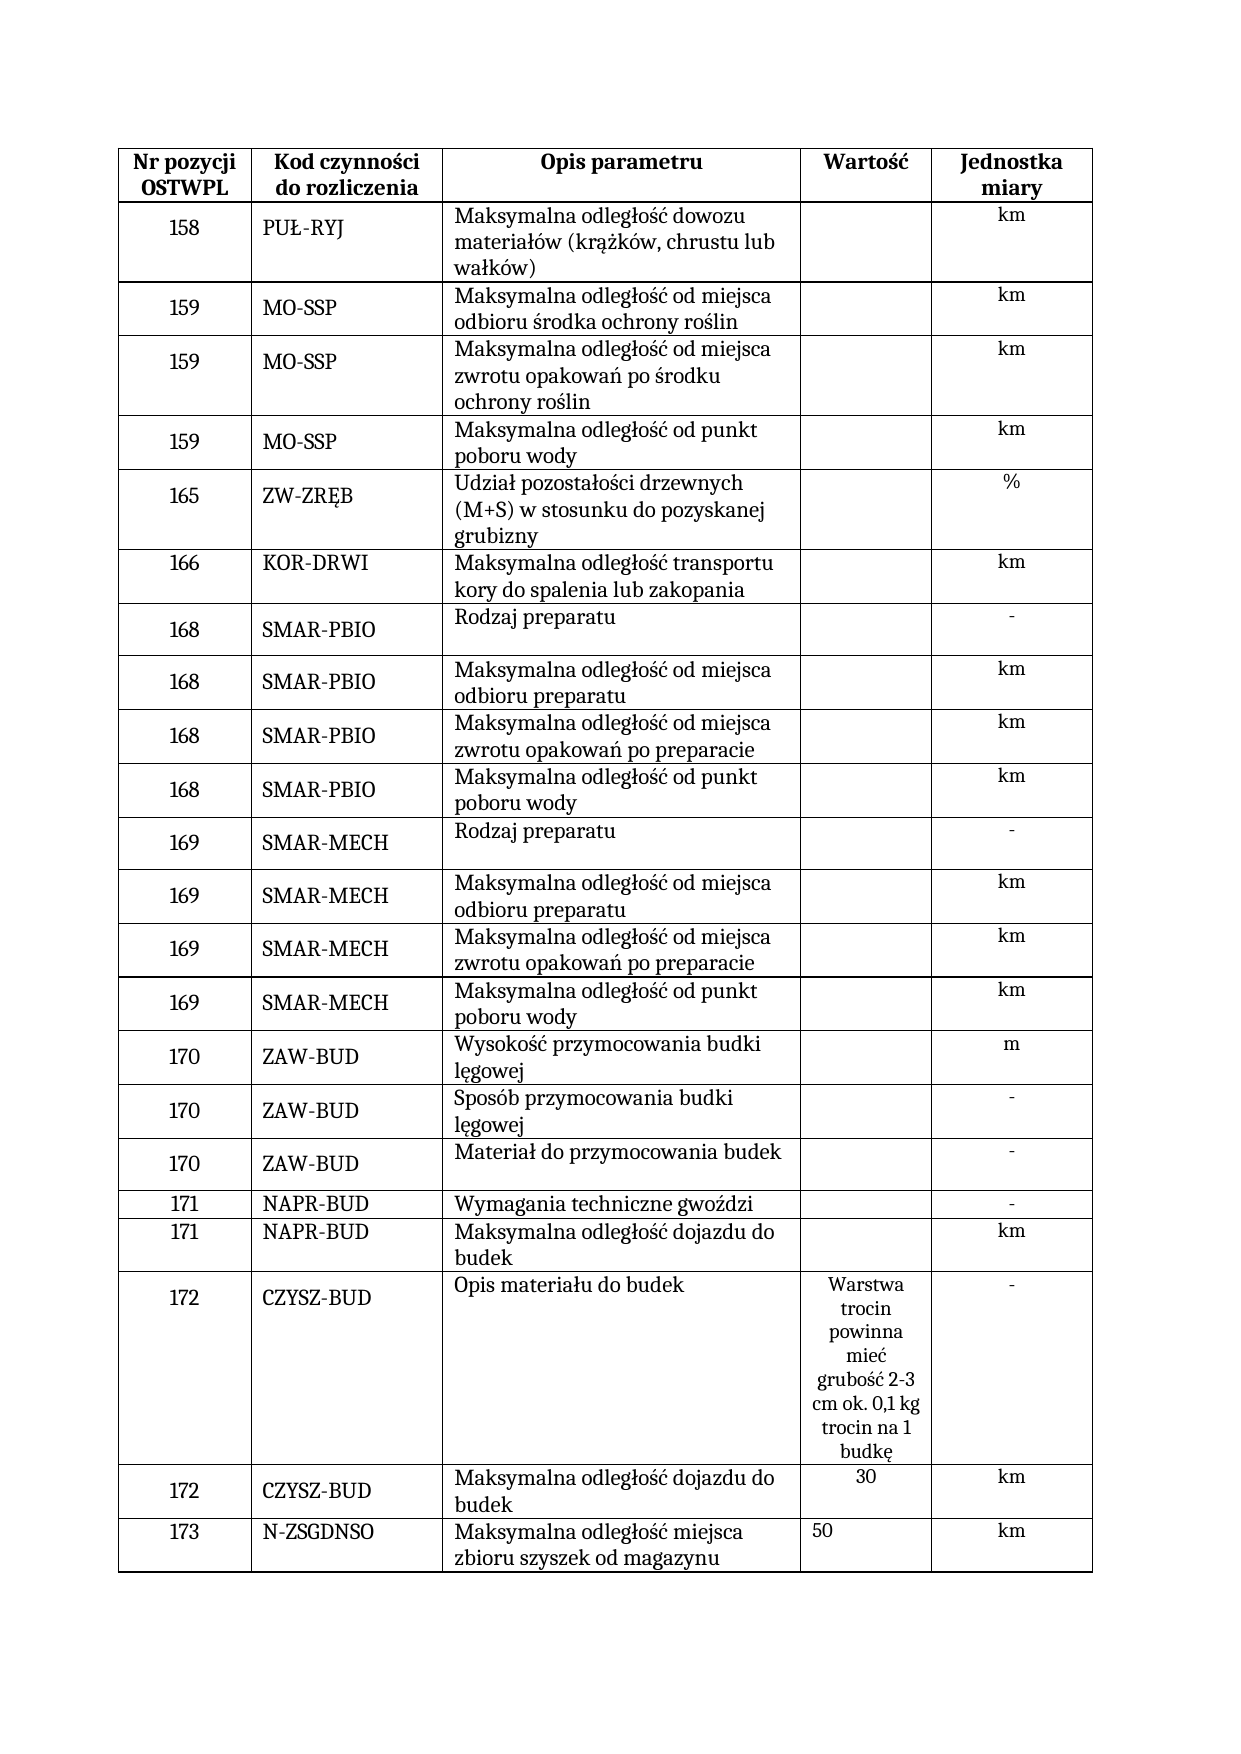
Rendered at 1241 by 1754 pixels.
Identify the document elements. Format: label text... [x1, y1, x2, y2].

table_cell 158 [119, 203, 251, 281]
table_cell Wysokość przymocowania budki lęgowej [443, 1031, 800, 1084]
table_cell 169 [119, 978, 251, 1030]
table_cell [801, 283, 931, 335]
table_cell - [932, 604, 1092, 655]
table_cell [801, 656, 931, 709]
table_cell ZAW-BUD [252, 1031, 442, 1084]
table_cell NAPR-BUD [252, 1191, 442, 1217]
table_cell km [932, 924, 1092, 976]
table_cell 173 [119, 1519, 251, 1571]
table_cell - [932, 1085, 1092, 1138]
table_cell 169 [119, 870, 251, 923]
table_cell SMAR-PBIO [252, 764, 442, 817]
table_cell - [932, 1272, 1092, 1464]
table_header Wartość [801, 149, 931, 201]
table_header Kod czynności do rozliczenia [252, 149, 442, 201]
table_cell - [932, 1191, 1092, 1217]
table_header Opis parametru [443, 149, 800, 201]
table_cell Rodzaj preparatu [443, 604, 800, 655]
table_cell Maksymalna odległość od punkt poboru wody [443, 416, 800, 469]
table_cell km [932, 710, 1092, 763]
table_cell [801, 818, 931, 869]
table_cell Maksymalna odległość transportu kory do spalenia lub zakopania [443, 550, 800, 603]
table_cell 168 [119, 656, 251, 709]
table_cell 171 [119, 1191, 251, 1217]
table_cell SMAR-PBIO [252, 710, 442, 763]
table_cell km [932, 1219, 1092, 1271]
table_cell [801, 1139, 931, 1190]
table_cell - [932, 1139, 1092, 1190]
table_cell 159 [119, 416, 251, 469]
table_cell m [932, 1031, 1092, 1084]
table_cell SMAR-MECH [252, 818, 442, 869]
table_cell [801, 978, 931, 1030]
table_cell [801, 764, 931, 817]
table_cell 171 [119, 1219, 251, 1271]
table_cell ZW-ZRĘB [252, 470, 442, 549]
table_cell Maksymalna odległość od miejsca zwrotu opakowań po preparacie [443, 710, 800, 763]
table_cell km [932, 283, 1092, 335]
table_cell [443, 1519, 800, 1571]
table_cell 168 [119, 604, 251, 655]
table_cell KOR-DRWI [252, 550, 442, 603]
table_cell Maksymalna odległość od miejsca zwrotu opakowań po środku ochrony roślin [443, 336, 800, 415]
table_cell [801, 604, 931, 655]
table_cell [801, 924, 931, 976]
table_cell % [932, 470, 1092, 549]
table_cell km [932, 870, 1092, 923]
table_cell NAPR-BUD [252, 1219, 442, 1271]
table_cell CZYSZ-BUD [252, 1465, 442, 1518]
table_cell SMAR-PBIO [252, 604, 442, 655]
table_cell Maksymalna odległość dojazdu do budek [443, 1465, 800, 1518]
table_header Nr pozycji OSTWPL [119, 149, 251, 201]
table_cell Opis materiału do budek [443, 1272, 800, 1464]
table_cell 165 [119, 470, 251, 549]
table_cell 169 [119, 924, 251, 976]
table_cell Maksymalna odległość od punkt poboru wody [443, 978, 800, 1030]
table_cell [801, 470, 931, 549]
table_cell PUŁ-RYJ [252, 203, 442, 281]
table_cell 170 [119, 1031, 251, 1084]
table_cell 30 [801, 1465, 931, 1518]
table_cell [801, 203, 931, 281]
table_header Jednostka miary [932, 149, 1092, 201]
table_cell SMAR-PBIO [252, 656, 442, 709]
table_cell 168 [119, 710, 251, 763]
table_cell [801, 1191, 931, 1217]
table_cell [801, 1219, 931, 1271]
table_cell 159 [119, 336, 251, 415]
table_cell MO-SSP [252, 416, 442, 469]
table_cell [801, 1031, 931, 1084]
table_cell - [932, 818, 1092, 869]
table_cell SMAR-MECH [252, 924, 442, 976]
table_cell Warstwa trocin powinna mieć grubość 2-3 cm ok. 0,1 kg trocin na 1 budkę [801, 1272, 931, 1464]
table_cell Rodzaj preparatu [443, 818, 800, 869]
table_cell 159 [119, 283, 251, 335]
table_cell Maksymalna odległość od punkt poboru wody [443, 764, 800, 817]
table_cell MO-SSP [252, 283, 442, 335]
table_cell km [932, 336, 1092, 415]
table_cell SMAR-MECH [252, 978, 442, 1030]
table_cell [801, 416, 931, 469]
table_cell 172 [119, 1272, 251, 1464]
table_cell [801, 336, 931, 415]
table_cell [801, 710, 931, 763]
table_cell Maksymalna odległość od miejsca odbioru preparatu [443, 656, 800, 709]
table_cell N-ZSGDNSO [252, 1519, 442, 1571]
table_cell CZYSZ-BUD [252, 1272, 442, 1464]
table_cell ZAW-BUD [252, 1085, 442, 1138]
table_cell km [932, 1519, 1092, 1571]
table_cell 168 [119, 764, 251, 817]
table_cell SMAR-MECH [252, 870, 442, 923]
table_cell Maksymalna odległość dowozu materiałów (krążków, chrustu lub wałków) [443, 203, 800, 281]
table_cell Maksymalna odległość od miejsca zwrotu opakowań po preparacie [443, 924, 800, 976]
table_cell [801, 1085, 931, 1138]
table_cell km [932, 550, 1092, 603]
table_cell km [932, 764, 1092, 817]
table_cell 170 [119, 1085, 251, 1138]
table_cell 172 [119, 1465, 251, 1518]
table_cell Wymagania techniczne gwoździ [443, 1191, 800, 1217]
table_cell Maksymalna odległość od miejsca odbioru preparatu [443, 870, 800, 923]
table_cell km [932, 416, 1092, 469]
table_cell Maksymalna odległość od miejsca odbioru środka ochrony roślin [443, 283, 800, 335]
table_cell ZAW-BUD [252, 1139, 442, 1190]
table_cell km [932, 978, 1092, 1030]
table_cell km [932, 656, 1092, 709]
table_cell 170 [119, 1139, 251, 1190]
table_cell 50 [801, 1519, 931, 1571]
table_cell Sposób przymocowania budki lęgowej [443, 1085, 800, 1138]
table_cell 169 [119, 818, 251, 869]
table_cell [801, 870, 931, 923]
table_cell [801, 550, 931, 603]
table_cell km [932, 1465, 1092, 1518]
table_cell 166 [119, 550, 251, 603]
table_cell km [932, 203, 1092, 281]
table_cell MO-SSP [252, 336, 442, 415]
table_cell Materiał do przymocowania budek [443, 1139, 800, 1190]
table_cell Udział pozostałości drzewnych (M+S) w stosunku do pozyskanej grubizny [443, 470, 800, 549]
table_cell Maksymalna odległość dojazdu do budek [443, 1219, 800, 1271]
